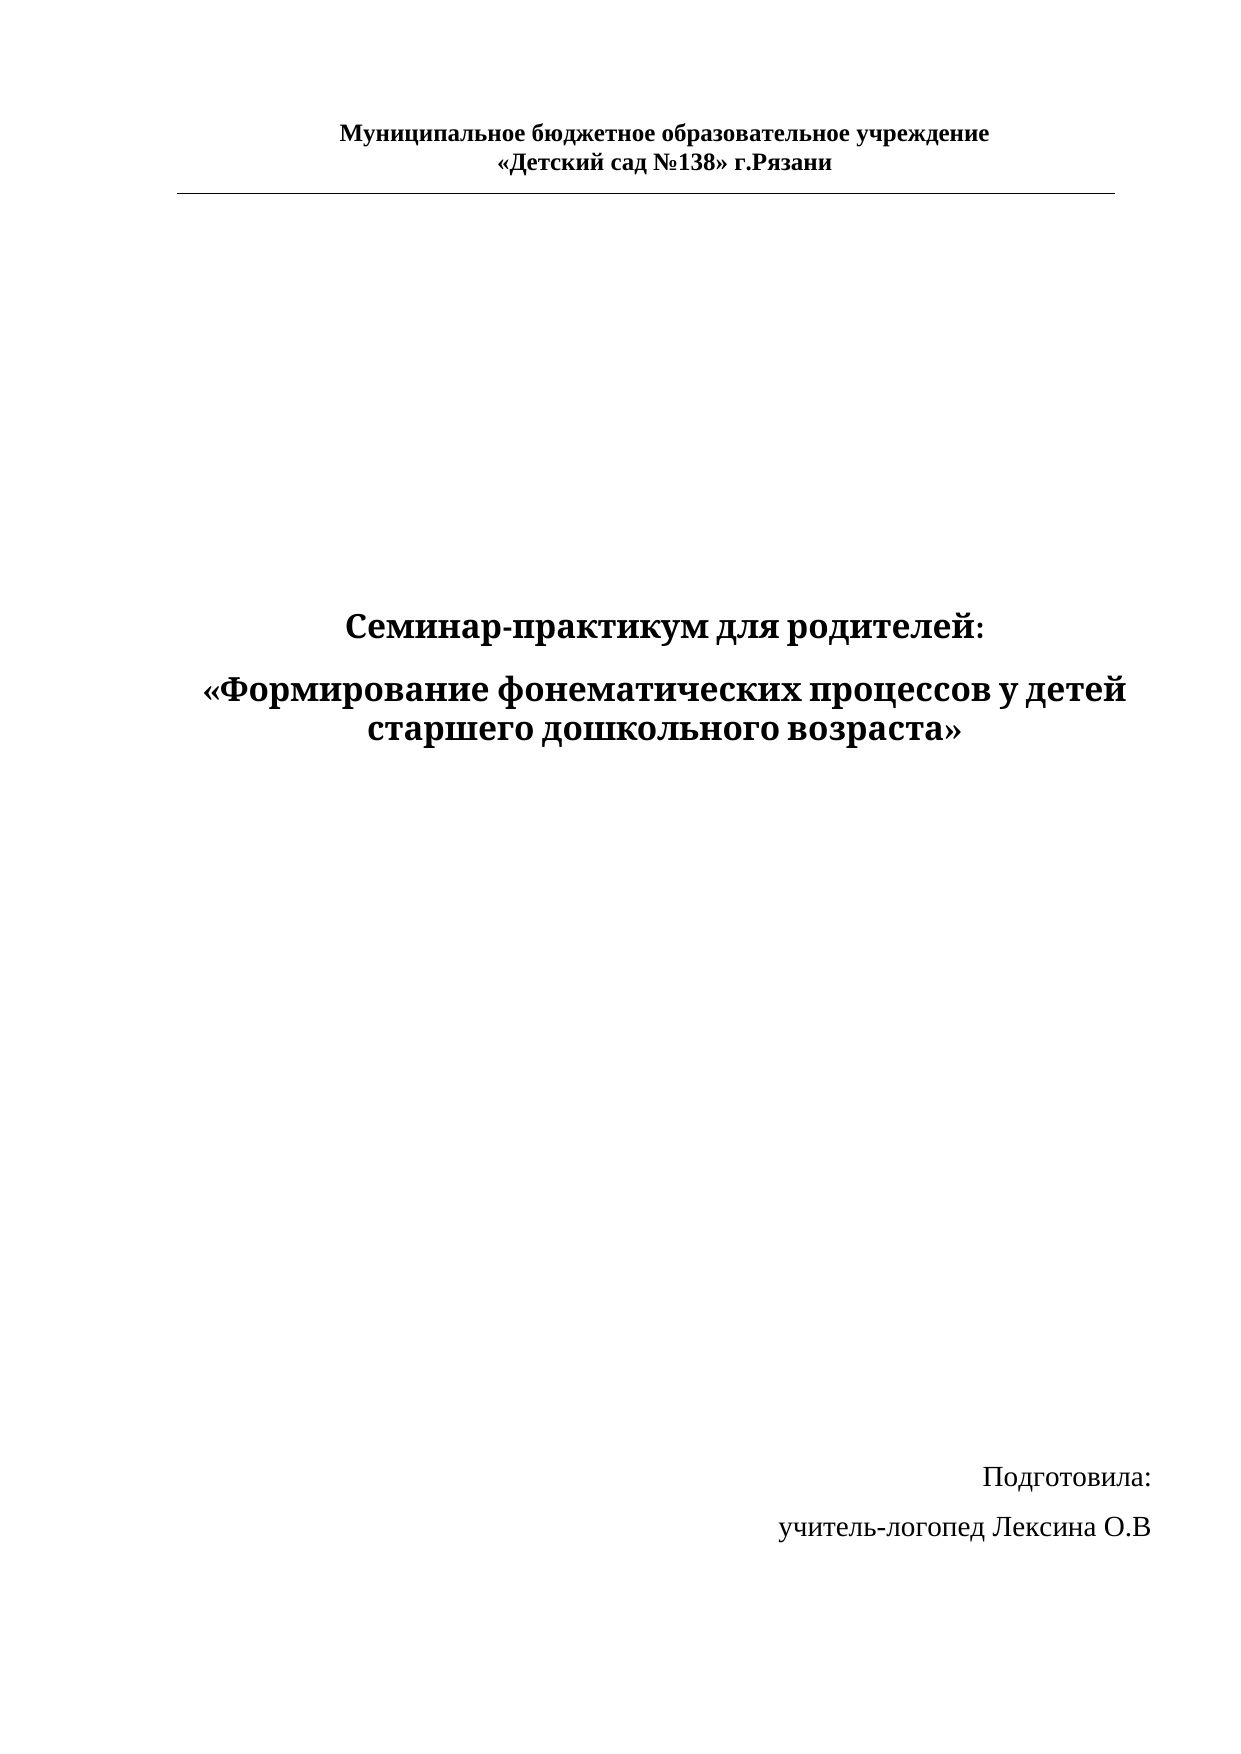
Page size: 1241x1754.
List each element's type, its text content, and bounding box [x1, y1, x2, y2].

subtitle «Формирование фонематических процессов у детей старшего дошкольного возраста» [177, 672, 1152, 748]
text учитель-логопед Лексина О.В [177, 1509, 1152, 1543]
subtitle Семинар-практикум для родителей: [177, 608, 1152, 647]
text «Детский сад №138» г.Рязани [177, 147, 1152, 176]
text Муниципальное бюджетное образовательное учреждение [177, 118, 1152, 147]
text Подготовила: [177, 1459, 1152, 1493]
